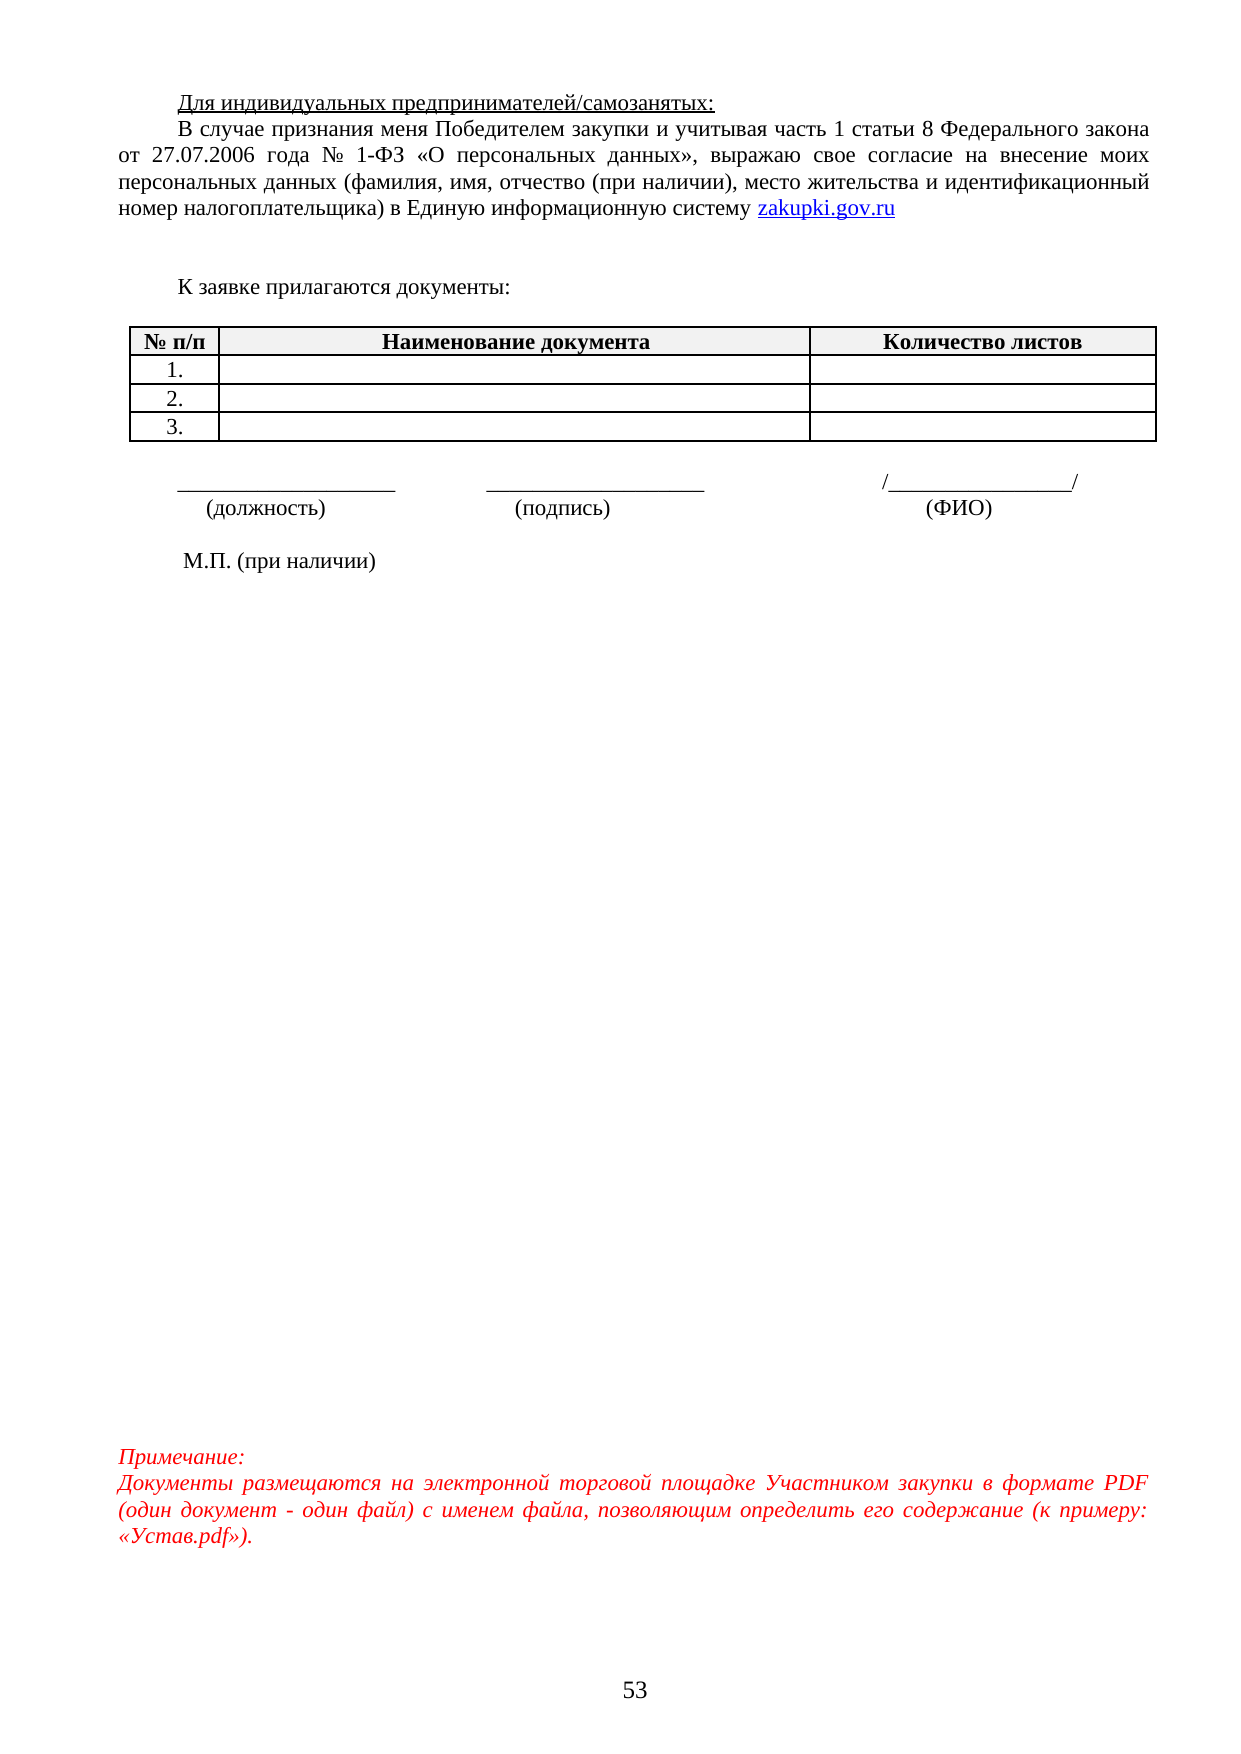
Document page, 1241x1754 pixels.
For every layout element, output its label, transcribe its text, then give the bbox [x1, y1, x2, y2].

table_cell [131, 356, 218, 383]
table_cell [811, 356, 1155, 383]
text (должность) (подпись) (ФИО) [118, 494, 1152, 521]
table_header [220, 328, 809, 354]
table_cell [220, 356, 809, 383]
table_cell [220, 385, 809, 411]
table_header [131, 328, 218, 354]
text Для индивидуальных предпринимателей/самозанятых: [118, 89, 1152, 115]
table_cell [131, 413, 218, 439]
text К заявке прилагаются документы: [118, 273, 1152, 299]
text В случае признания меня Победителем закупки и учитывая часть 1 статьи 8 Федерального закона от 27.07.2006 года № 1-ФЗ «О персональных данных», выражаю свое согласие на внесение моих персональных данных (фамилия, имя, отчество (при наличии), место жительства и идентификационный номер налогоплательщика) в Единую информационную систему zakupki.gov.ru [118, 115, 1152, 220]
text Примечание: [118, 1443, 1152, 1469]
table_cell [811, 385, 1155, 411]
text ___________________ ___________________ /________________/ [118, 468, 1152, 494]
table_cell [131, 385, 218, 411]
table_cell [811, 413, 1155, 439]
text М.П. (при наличии) [118, 547, 1152, 573]
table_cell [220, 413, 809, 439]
text Документы размещаются на электронной торговой площадке Участником закупки в формате PDF (один документ - один файл) с именем файла, позволяющим определить его содержание (к примеру: «Устав.pdf»). [118, 1469, 1152, 1548]
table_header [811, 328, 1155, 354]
